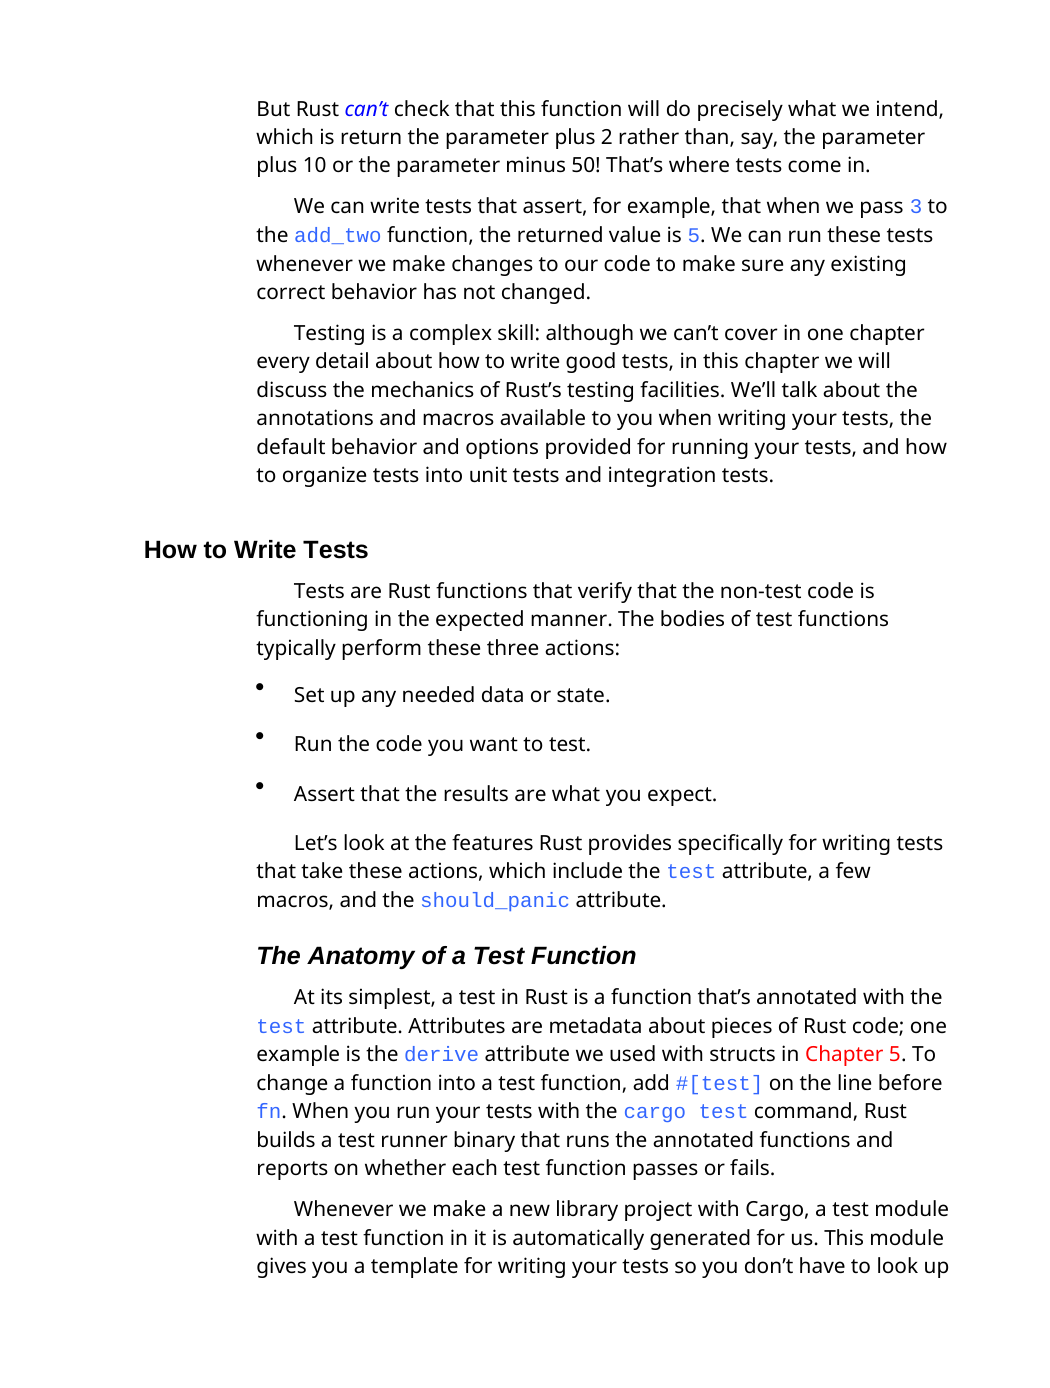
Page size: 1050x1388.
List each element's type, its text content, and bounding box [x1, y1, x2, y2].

list Assert that the results are what you expect. [256, 779, 950, 807]
text Let’s look at the features Rust provides specifically for writing tests that take these actions, which include the test attribute, a few macros, and the should_panic attribute. [256, 828, 950, 913]
text How to Write Tests [144, 532, 950, 564]
text Tests are Rust functions that verify that the non-test code is functioning in the expected manner. The bodies of test functions typically perform these three actions: [256, 576, 950, 661]
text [256, 94, 950, 179]
list Run the code you want to test. [256, 729, 950, 758]
text At its simplest, a test in Rust is a function that’s annotated with the test attribute. Attributes are metadata about pieces of Rust code; one example is the derive attribute we used with structs in Chapter 5. To change a function into a test function, add #[test] on the line before fn. When you run your tests with the cargo test command, Rust builds a test runner binary that runs the annotated functions and reports on whether each test function passes or fails. [256, 982, 950, 1182]
text Testing is a complex skill: although we can’t cover in one chapter every detail about how to write good tests, in this chapter we will discuss the mechanics of Rust’s testing facilities. We’ll talk about the annotations and macros available to you when writing your tests, the default behavior and options provided for running your tests, and how to organize tests into unit tests and integration tests. [256, 318, 950, 489]
text We can write tests that assert, for example, that when we pass 3 to the add_two function, the returned value is 5. We can run these tests whenever we make changes to our code to make sure any existing correct behavior has not changed. [256, 192, 950, 306]
list Set up any needed data or state. [256, 680, 950, 709]
text The Anatomy of a Test Function [256, 938, 950, 970]
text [256, 1194, 950, 1279]
